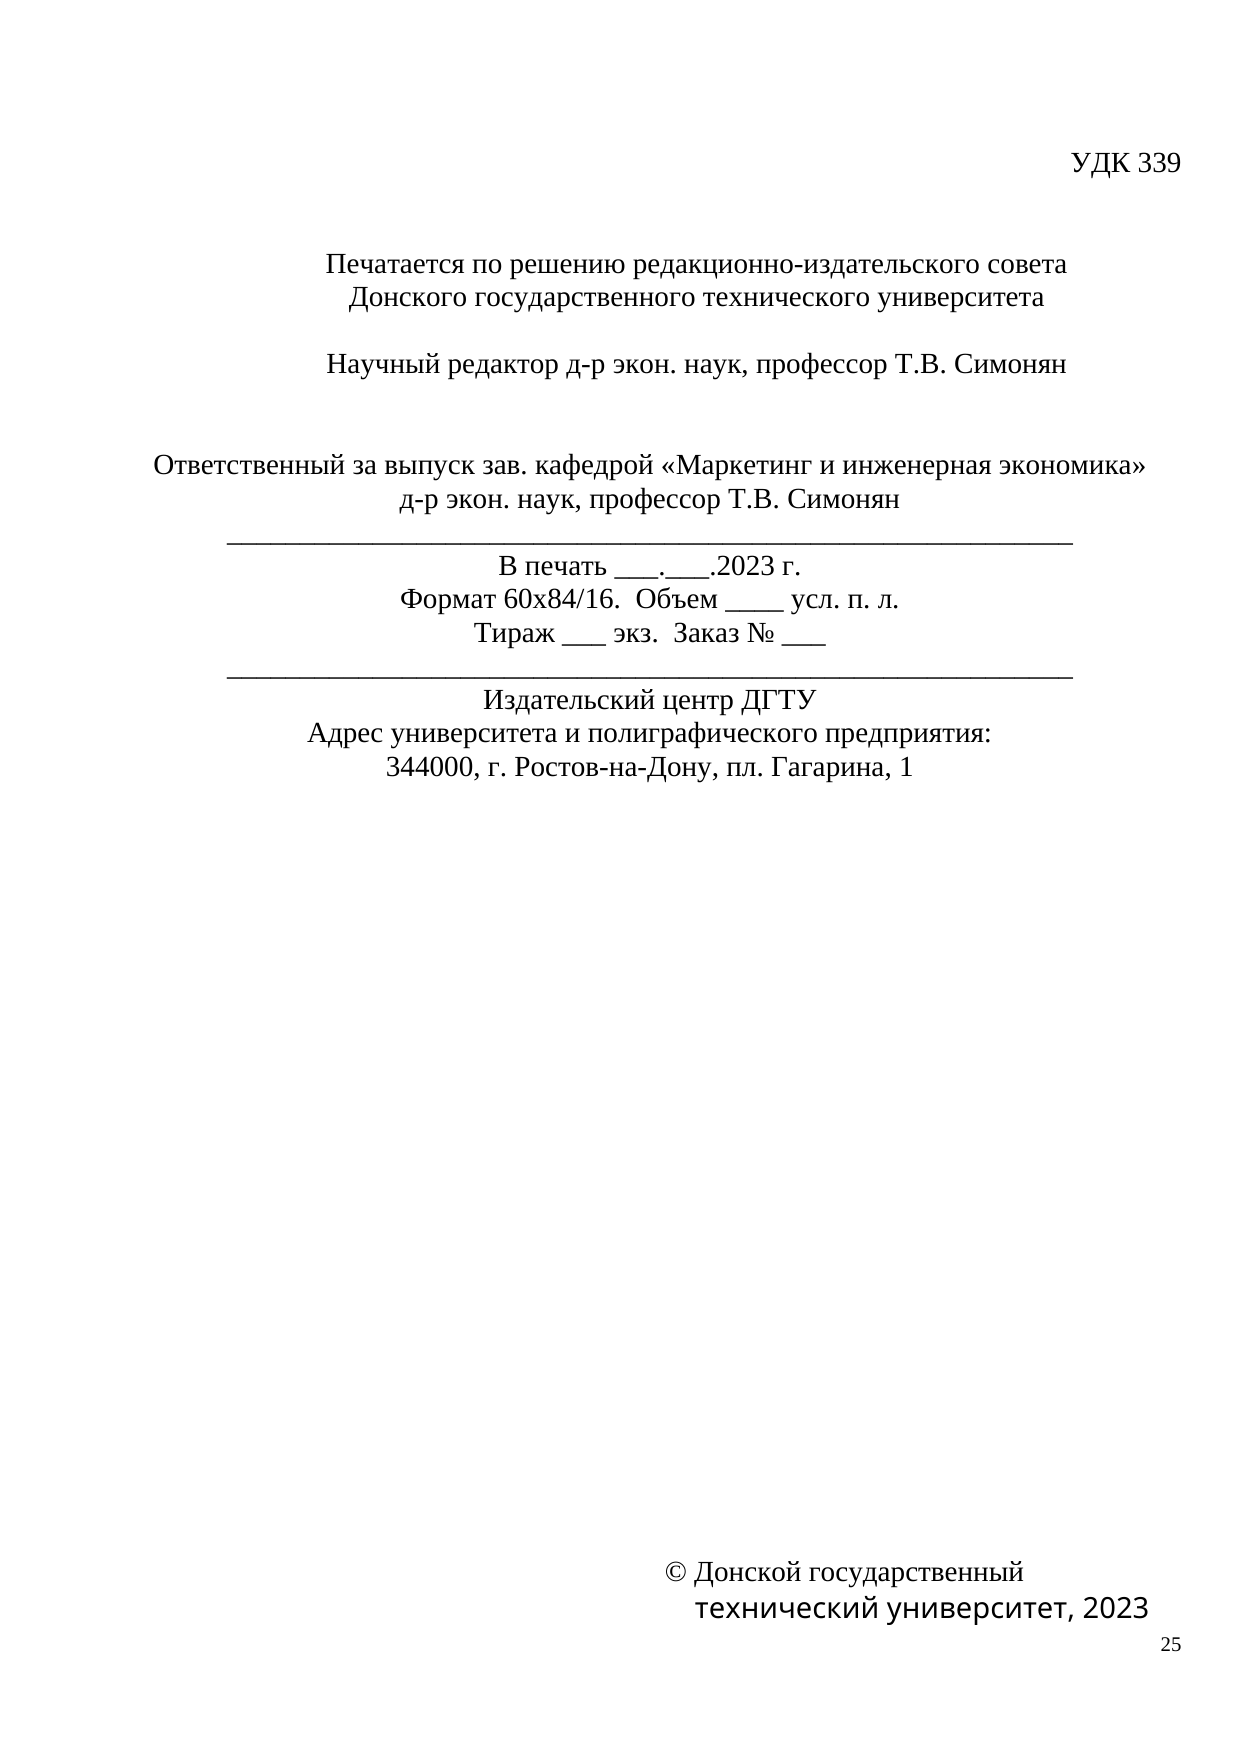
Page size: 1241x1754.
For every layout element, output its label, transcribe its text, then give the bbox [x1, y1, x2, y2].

text Издательский центр ДГТУ [118, 682, 1181, 716]
text © Донской государственный [118, 1554, 1181, 1588]
text УДК 339 [118, 145, 1181, 179]
text Формат 60x84/16. Объем ____ усл. п. л. [118, 581, 1181, 615]
text Ответственный за выпуск зав. кафедрой «Маркетинг и инженерная экономика» д-р экон. наук, профессор Т.В. Симонян __________________________________________________________ [118, 447, 1181, 548]
text Адрес университета и полиграфического предприятия: [118, 716, 1181, 749]
text технический университет, 2023 [118, 1588, 1181, 1627]
text Печатается по решению редакционно-издательского совета [118, 246, 1181, 279]
text Донского государственного технического университета [118, 279, 1181, 313]
text __________________________________________________________ [118, 648, 1181, 682]
text Тираж ___ экз. Заказ № ___ [118, 615, 1181, 648]
text Научный редактор д-р экон. наук, профессор Т.В. Симонян [118, 347, 1181, 380]
text 344000, г. Ростов-на-Дону, пл. Гагарина, 1 [118, 749, 1181, 783]
text В печать ___.___.2023 г. [118, 548, 1181, 581]
